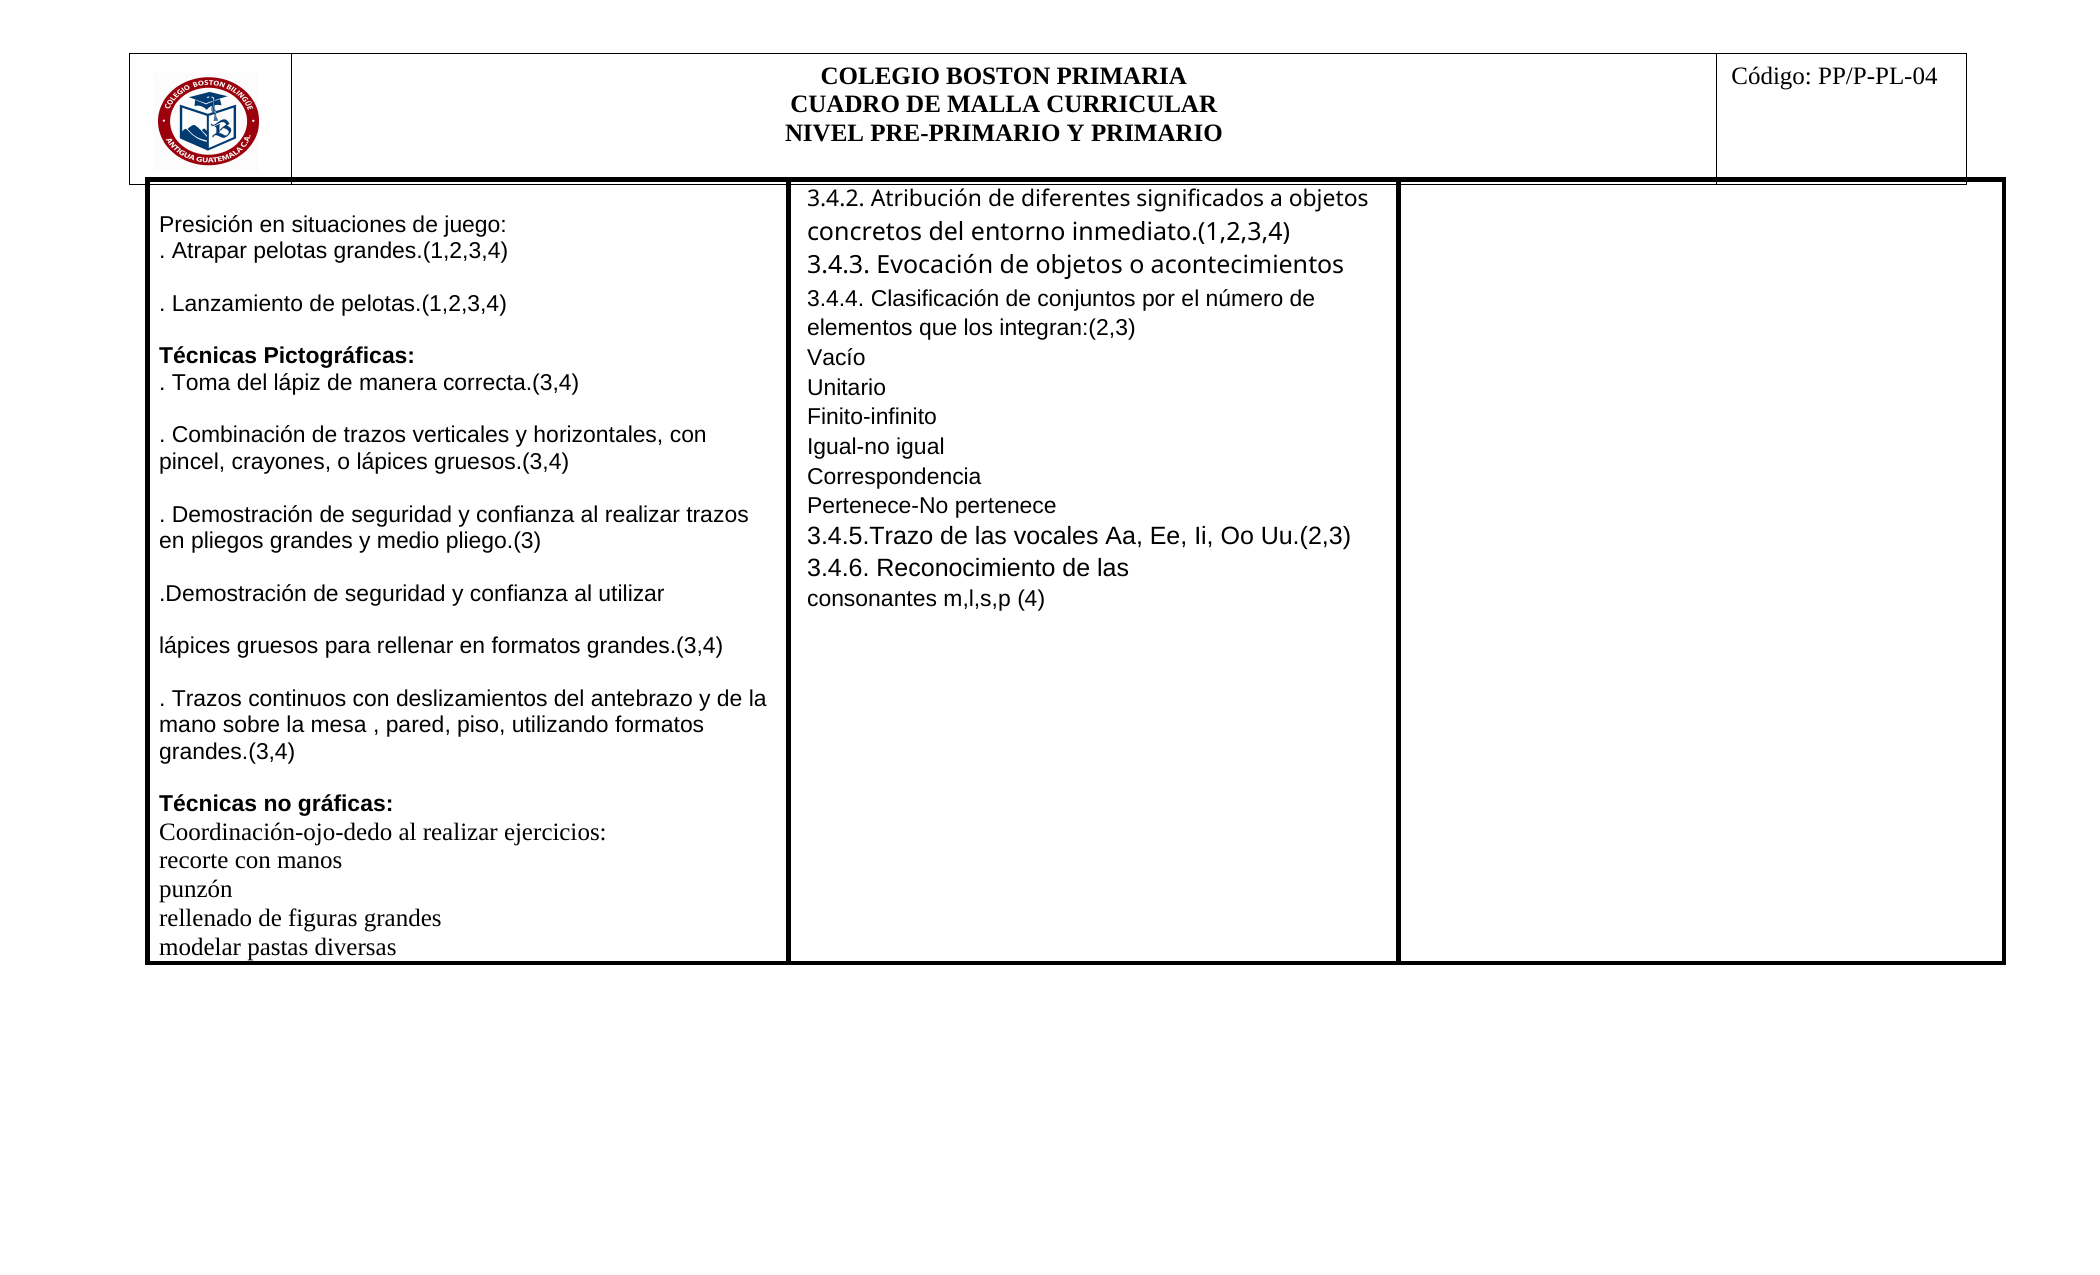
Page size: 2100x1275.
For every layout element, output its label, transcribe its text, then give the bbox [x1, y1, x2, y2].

table_header Presición en situaciones de juego: . Atrapar pelotas grandes.(1,2,3,4) . Lanzamiento de pelotas.(1,2,3,4) Técnicas Pictográficas: . Toma del lápiz de manera correcta.(3,4) . Combinación de trazos verticales y horizontales, con pincel, crayones, o lápices gruesos.(3,4) . Demostración de seguridad y confianza al realizar trazos en pliegos grandes y medio pliego.(3) .Demostración de seguridad y confianza al utilizar lápices gruesos para rellenar en formatos grandes.(3,4) . Trazos continuos con deslizamientos del antebrazo y de la mano sobre la mesa , pared, piso, utilizando formatos grandes.(3,4) Técnicas no gráficas: Coordinación-ojo-dedo al realizar ejercicios: recorte con manos punzón rellenado de figuras grandes modelar pastas diversas [150, 182, 786, 961]
table_header [791, 182, 1396, 961]
picture [153, 73, 259, 172]
table_header [1401, 182, 2002, 961]
